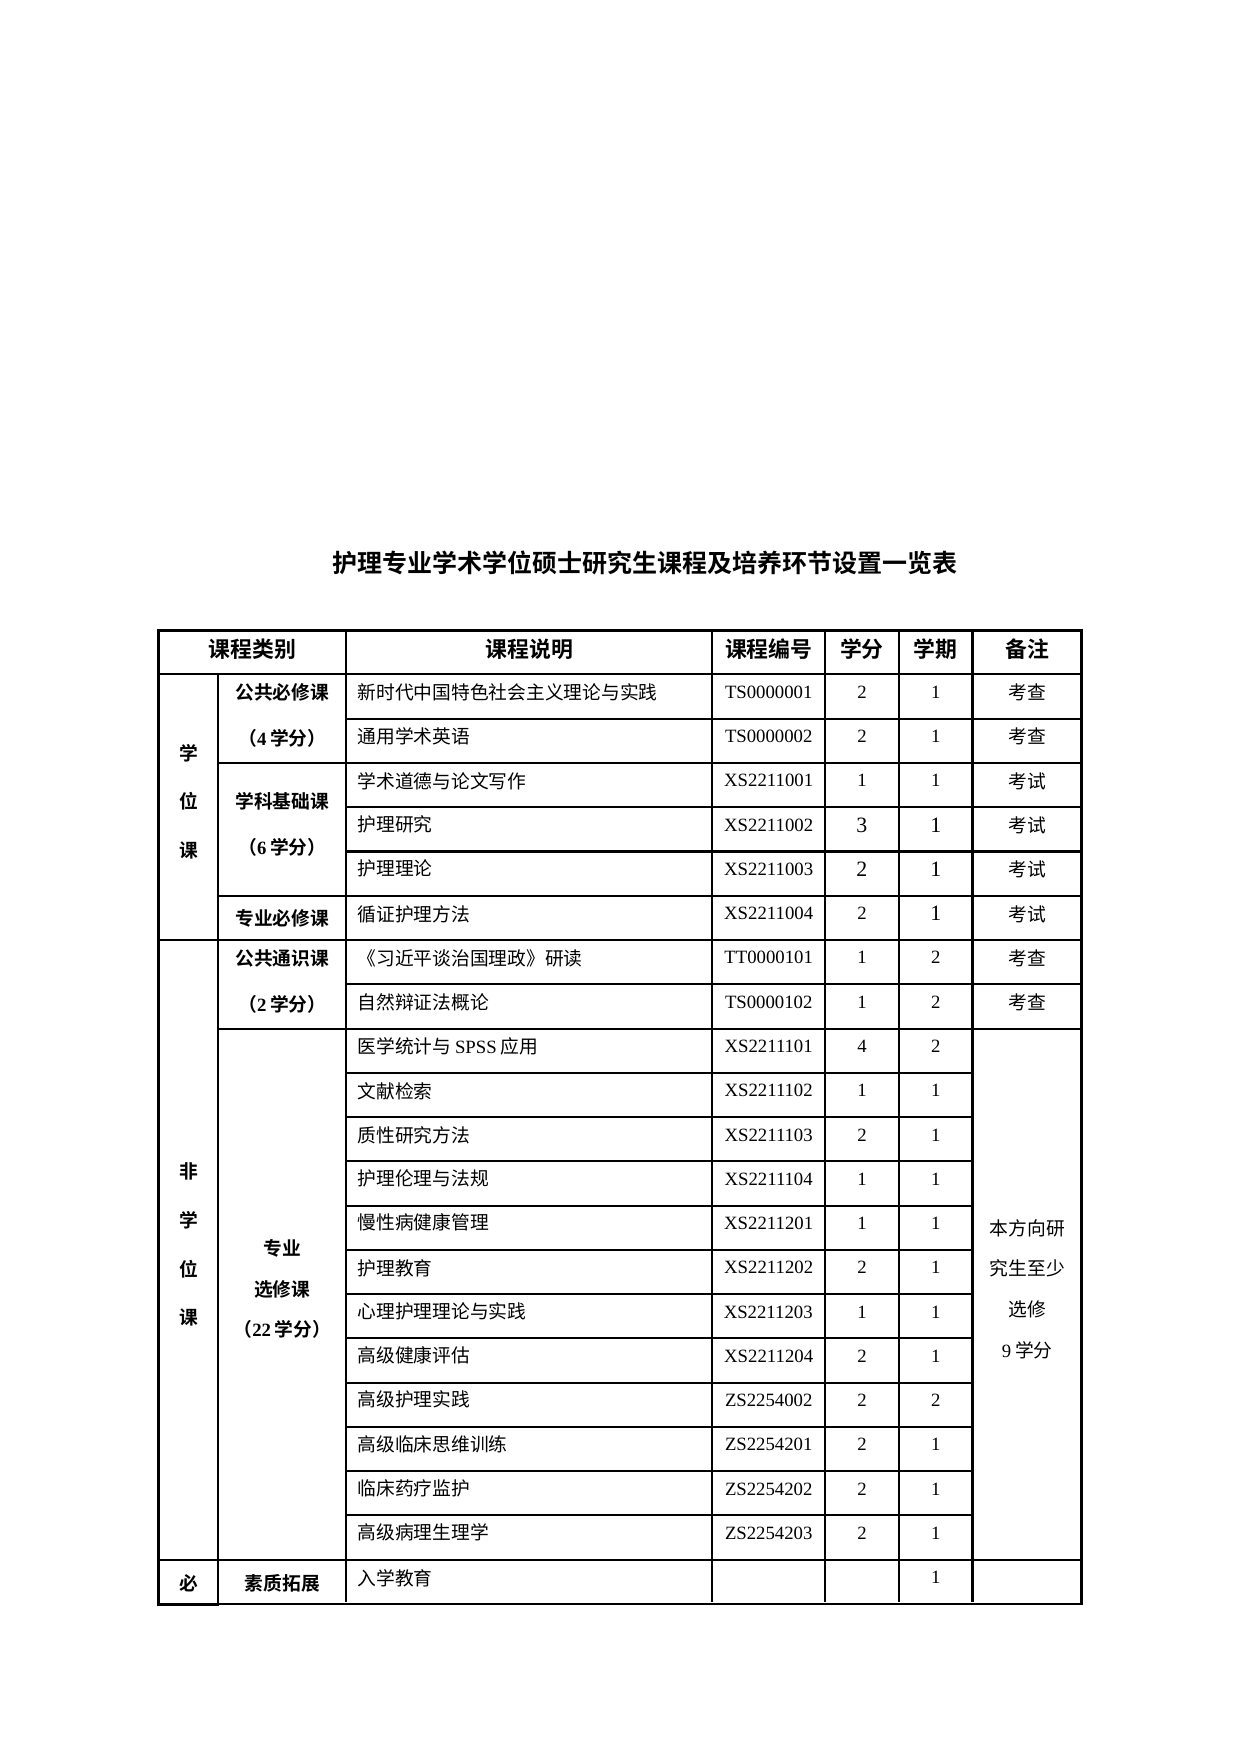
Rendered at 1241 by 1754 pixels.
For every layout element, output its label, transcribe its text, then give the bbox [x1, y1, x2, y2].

table_header 学分 [826, 632, 898, 673]
table_header 课程说明 [347, 632, 711, 673]
table_cell 1 [900, 897, 971, 939]
table_cell 1 [826, 1162, 898, 1204]
table_cell 1 [900, 1251, 971, 1293]
table_cell 1 [826, 1295, 898, 1337]
table_cell 考试 [974, 897, 1080, 939]
table_cell 2 [900, 985, 971, 1027]
table_cell ZS2254203 [713, 1516, 824, 1559]
table_cell 慢性病健康管理 [347, 1207, 711, 1249]
table_cell XS2211203 [713, 1295, 824, 1337]
table_header 课程类别 [160, 632, 345, 673]
table_cell 必修环节 [160, 1561, 217, 1603]
table_cell 2 [826, 853, 898, 894]
table_cell XS2211002 [713, 808, 824, 850]
table_cell 临床药疗监护 [347, 1472, 711, 1514]
table_cell 2 [900, 1384, 971, 1426]
table_cell 专业 选修课 （22学分） [219, 1030, 345, 1559]
table_cell 1 [826, 941, 898, 983]
table_cell 高级临床思维训练 [347, 1428, 711, 1470]
table_cell 考试 [974, 853, 1080, 894]
table_cell 医学统计与SPSS应用 [347, 1030, 711, 1072]
table_cell 4 [826, 1030, 898, 1072]
table_cell 1 [900, 1162, 971, 1204]
table_cell 2 [826, 1516, 898, 1559]
table_cell 本方向研究生至少选修 9学分 [974, 1030, 1080, 1559]
table_cell 3 [826, 808, 898, 850]
table_cell 2 [826, 1384, 898, 1426]
table_cell 1 [900, 1472, 971, 1514]
table_cell 护理教育 [347, 1251, 711, 1293]
table_cell 1 [826, 764, 898, 806]
table_cell 2 [900, 941, 971, 983]
table_cell 1 [900, 808, 971, 850]
table_cell 1 [900, 764, 971, 806]
table_cell XS2211103 [713, 1118, 824, 1160]
table_cell 素质拓展 （1学分） [219, 1561, 346, 1603]
table_cell 1 [900, 1118, 971, 1160]
table_cell ZS2254002 [713, 1384, 824, 1426]
table_cell 2 [900, 1030, 971, 1072]
table_cell 1 [900, 853, 971, 894]
table_cell 1 [826, 1074, 898, 1116]
table_header 学期 [900, 632, 971, 673]
table_cell 1 [826, 985, 898, 1027]
table_cell 1 [900, 1428, 971, 1470]
table_cell 2 [826, 1118, 898, 1160]
table_cell 2 [826, 1339, 898, 1382]
table_cell 《习近平谈治国理政》研读 [347, 941, 711, 983]
table_cell ZS2254201 [713, 1428, 824, 1470]
table_cell 考试 [974, 764, 1080, 806]
table_cell 2 [826, 897, 898, 939]
table_cell XS2211003 [713, 853, 824, 894]
table_cell XS2211201 [713, 1207, 824, 1249]
table_cell 1 [900, 1295, 971, 1337]
table_cell 文献检索 [347, 1074, 711, 1116]
table_cell 质性研究方法 [347, 1118, 711, 1160]
table_cell 1 [900, 675, 971, 717]
table_cell 1 [900, 720, 971, 762]
table_cell TT0000101 [713, 941, 824, 983]
table_cell XS2211102 [713, 1074, 824, 1116]
table_cell 高级护理实践 [347, 1384, 711, 1426]
table_cell TS0000102 [713, 985, 824, 1027]
table_cell TS0000002 [713, 720, 824, 762]
table_cell XS2211101 [713, 1030, 824, 1072]
table_cell 1 [900, 1207, 971, 1249]
table_cell XS2211202 [713, 1251, 824, 1293]
table_cell 非学位课 [160, 941, 217, 1559]
table_cell 公共必修课 （4学分） [219, 675, 345, 762]
table_cell 考查 [974, 720, 1080, 762]
text 护理专业学术学位硕士研究生课程及培养环节设置一览表 [148, 529, 1092, 594]
table_cell 学位课 [160, 675, 217, 939]
table_cell 2 [826, 720, 898, 762]
table_cell 考查 [974, 985, 1080, 1027]
table_cell 新时代中国特色社会主义理论与实践 [347, 675, 711, 717]
table_cell 自然辩证法概论 [347, 985, 711, 1027]
table_cell XS2211004 [713, 897, 824, 939]
table_cell 1 [899, 1561, 972, 1603]
table_cell 学术道德与论文写作 [347, 764, 711, 806]
table_cell 1 [826, 1207, 898, 1249]
table_cell ZS2254202 [713, 1472, 824, 1514]
table_cell 2 [826, 1472, 898, 1514]
table_cell 公共通识课 （2学分） [219, 941, 345, 1027]
table_header 课程编号 [713, 632, 824, 673]
table_cell 高级健康评估 [347, 1339, 711, 1382]
table_cell 考试 [974, 808, 1080, 850]
table_cell 高级病理生理学 [347, 1516, 711, 1559]
table_cell XS2211204 [713, 1339, 824, 1382]
table_cell TS0000001 [713, 675, 824, 717]
table_cell 2 [826, 1251, 898, 1293]
table_cell 护理研究 [347, 808, 711, 850]
table_cell [973, 1561, 1080, 1603]
table_cell 专业必修课 （2学分） [219, 897, 345, 939]
table_cell 1 [900, 1339, 971, 1382]
table_cell 护理伦理与法规 [347, 1162, 711, 1204]
table_cell 护理理论 [347, 853, 711, 894]
table_cell 2 [826, 1428, 898, 1470]
table_cell 2 [826, 675, 898, 717]
table_cell 心理护理理论与实践 [347, 1295, 711, 1337]
table_cell XS2211104 [713, 1162, 824, 1204]
table_cell 学科基础课 （6学分） [219, 764, 345, 894]
table_cell 1 [900, 1516, 971, 1559]
table_cell 通用学术英语 [347, 720, 711, 762]
table_cell XS2211001 [713, 764, 824, 806]
table_cell [825, 1561, 899, 1603]
table_cell [712, 1561, 825, 1603]
table_header 备注 [974, 632, 1080, 673]
table_cell 1 [900, 1074, 971, 1116]
table_cell 入学教育 [346, 1561, 712, 1603]
table_cell 考查 [974, 675, 1080, 717]
table_cell 循证护理方法 [347, 897, 711, 939]
table_cell 考查 [974, 941, 1080, 983]
